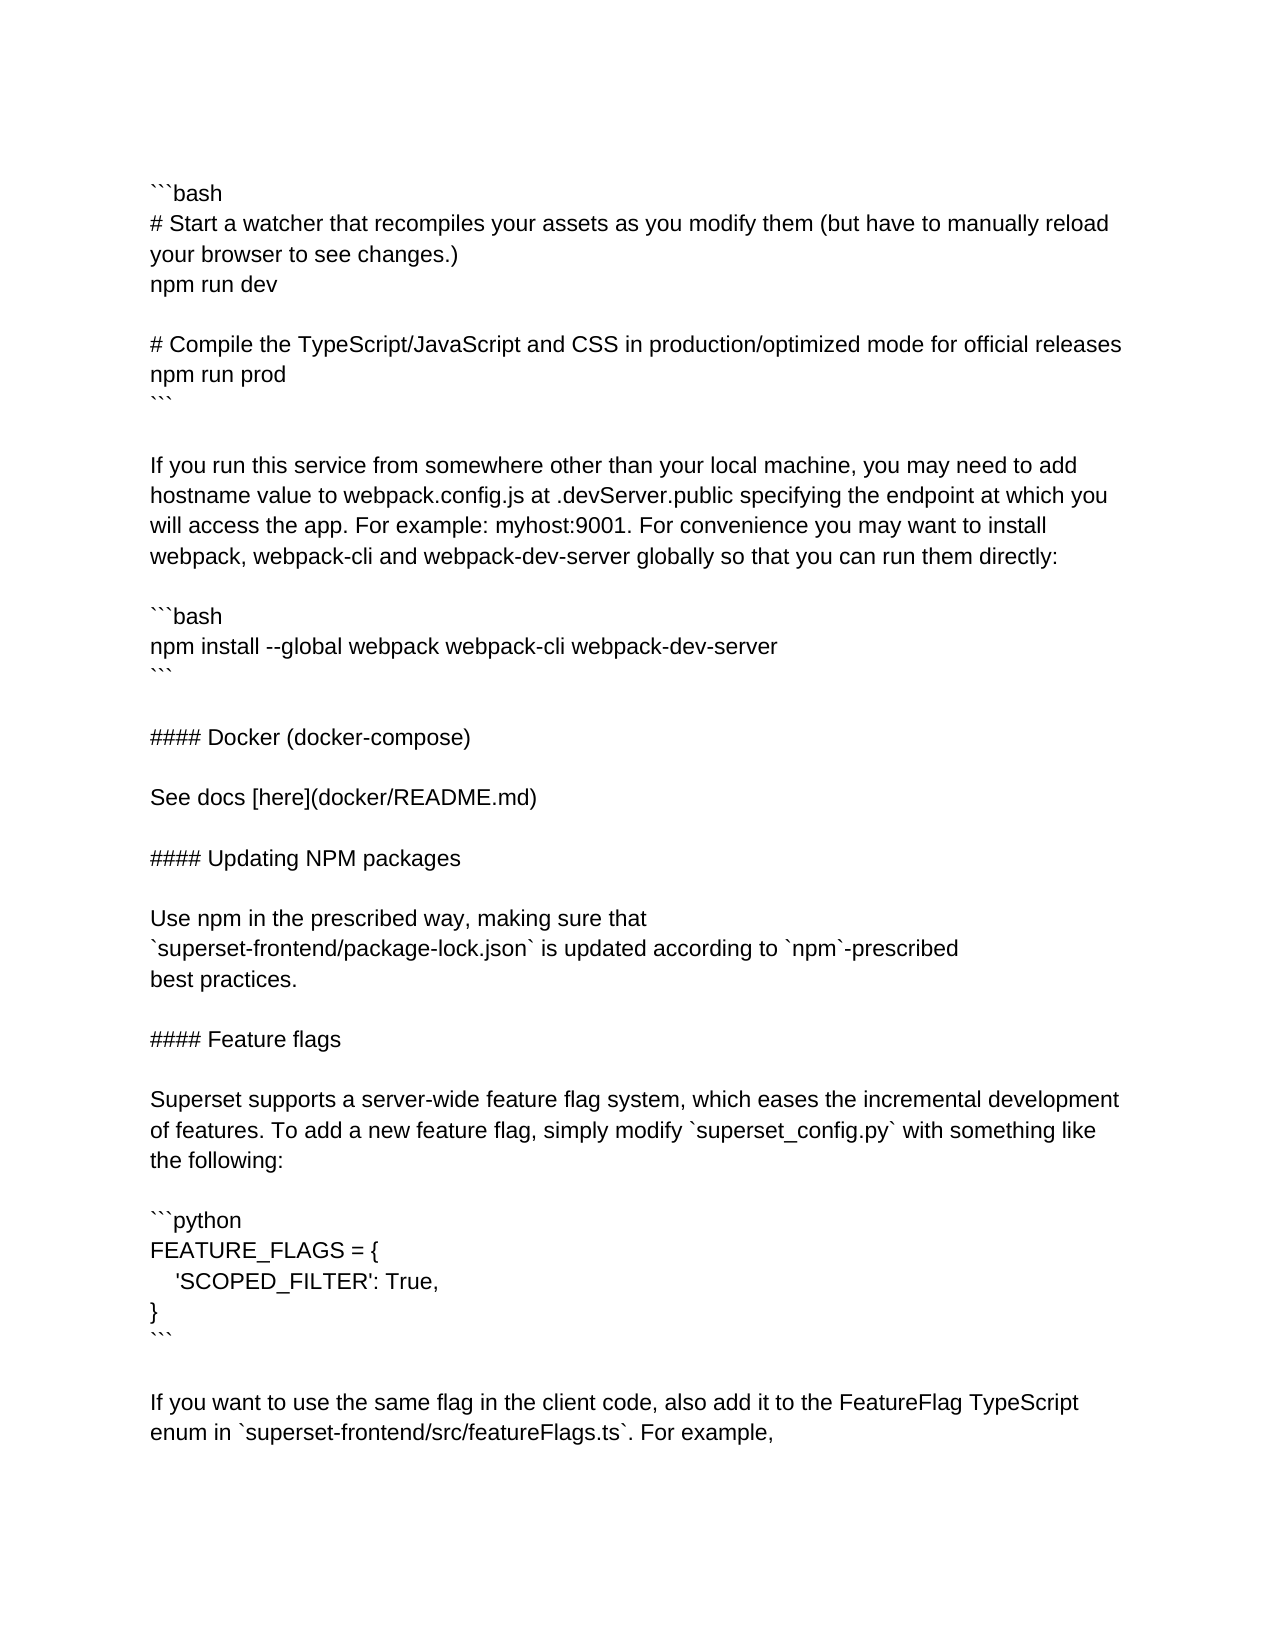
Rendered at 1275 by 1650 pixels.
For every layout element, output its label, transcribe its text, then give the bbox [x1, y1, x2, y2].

text 'SCOPED_FILTER': True, [150, 1268, 1125, 1294]
text #### Docker (docker-compose) [150, 724, 1125, 750]
text FEATURE_FLAGS = { [150, 1237, 1125, 1264]
text See docs [here](docker/README.md) [150, 784, 1125, 811]
text } [150, 1298, 1125, 1324]
text If you run this service from somewhere other than your local machine, you may need to add hostname value to webpack.config.js at .devServer.public specifying the endpoint at which you will access the app. For example: myhost:9001. For convenience you may want to install webpack, webpack-cli and webpack-dev-server globally so that you can run them directly: [150, 452, 1125, 569]
text ``` [150, 663, 1125, 690]
text ```bash [150, 180, 1125, 207]
text Superset supports a server-wide feature flag system, which eases the incremental development of features. To add a new feature flag, simply modify `superset_config.py` with something like the following: [150, 1086, 1125, 1173]
text If you want to use the same flag in the client code, also add it to the FeatureFlag TypeScript enum in `superset-frontend/src/featureFlags.ts`. For example, [150, 1388, 1125, 1445]
text #### Updating NPM packages [150, 845, 1125, 871]
text npm run dev [150, 271, 1125, 297]
text ```python [150, 1207, 1125, 1234]
text Use npm in the prescribed way, making sure that [150, 905, 1125, 932]
text ```bash [150, 603, 1125, 629]
text # Start a watcher that recompiles your assets as you modify them (but have to manually reload your browser to see changes.) [150, 210, 1125, 267]
text #### Feature flags [150, 1026, 1125, 1052]
text # Compile the TypeScript/JavaScript and CSS in production/optimized mode for official releases [150, 331, 1125, 358]
text ``` [150, 1328, 1125, 1354]
text `superset-frontend/package-lock.json` is updated according to `npm`-prescribed [150, 935, 1125, 962]
text npm run prod [150, 361, 1125, 388]
text best practices. [150, 966, 1125, 992]
text ``` [150, 392, 1125, 418]
text npm install --global webpack webpack-cli webpack-dev-server [150, 633, 1125, 660]
